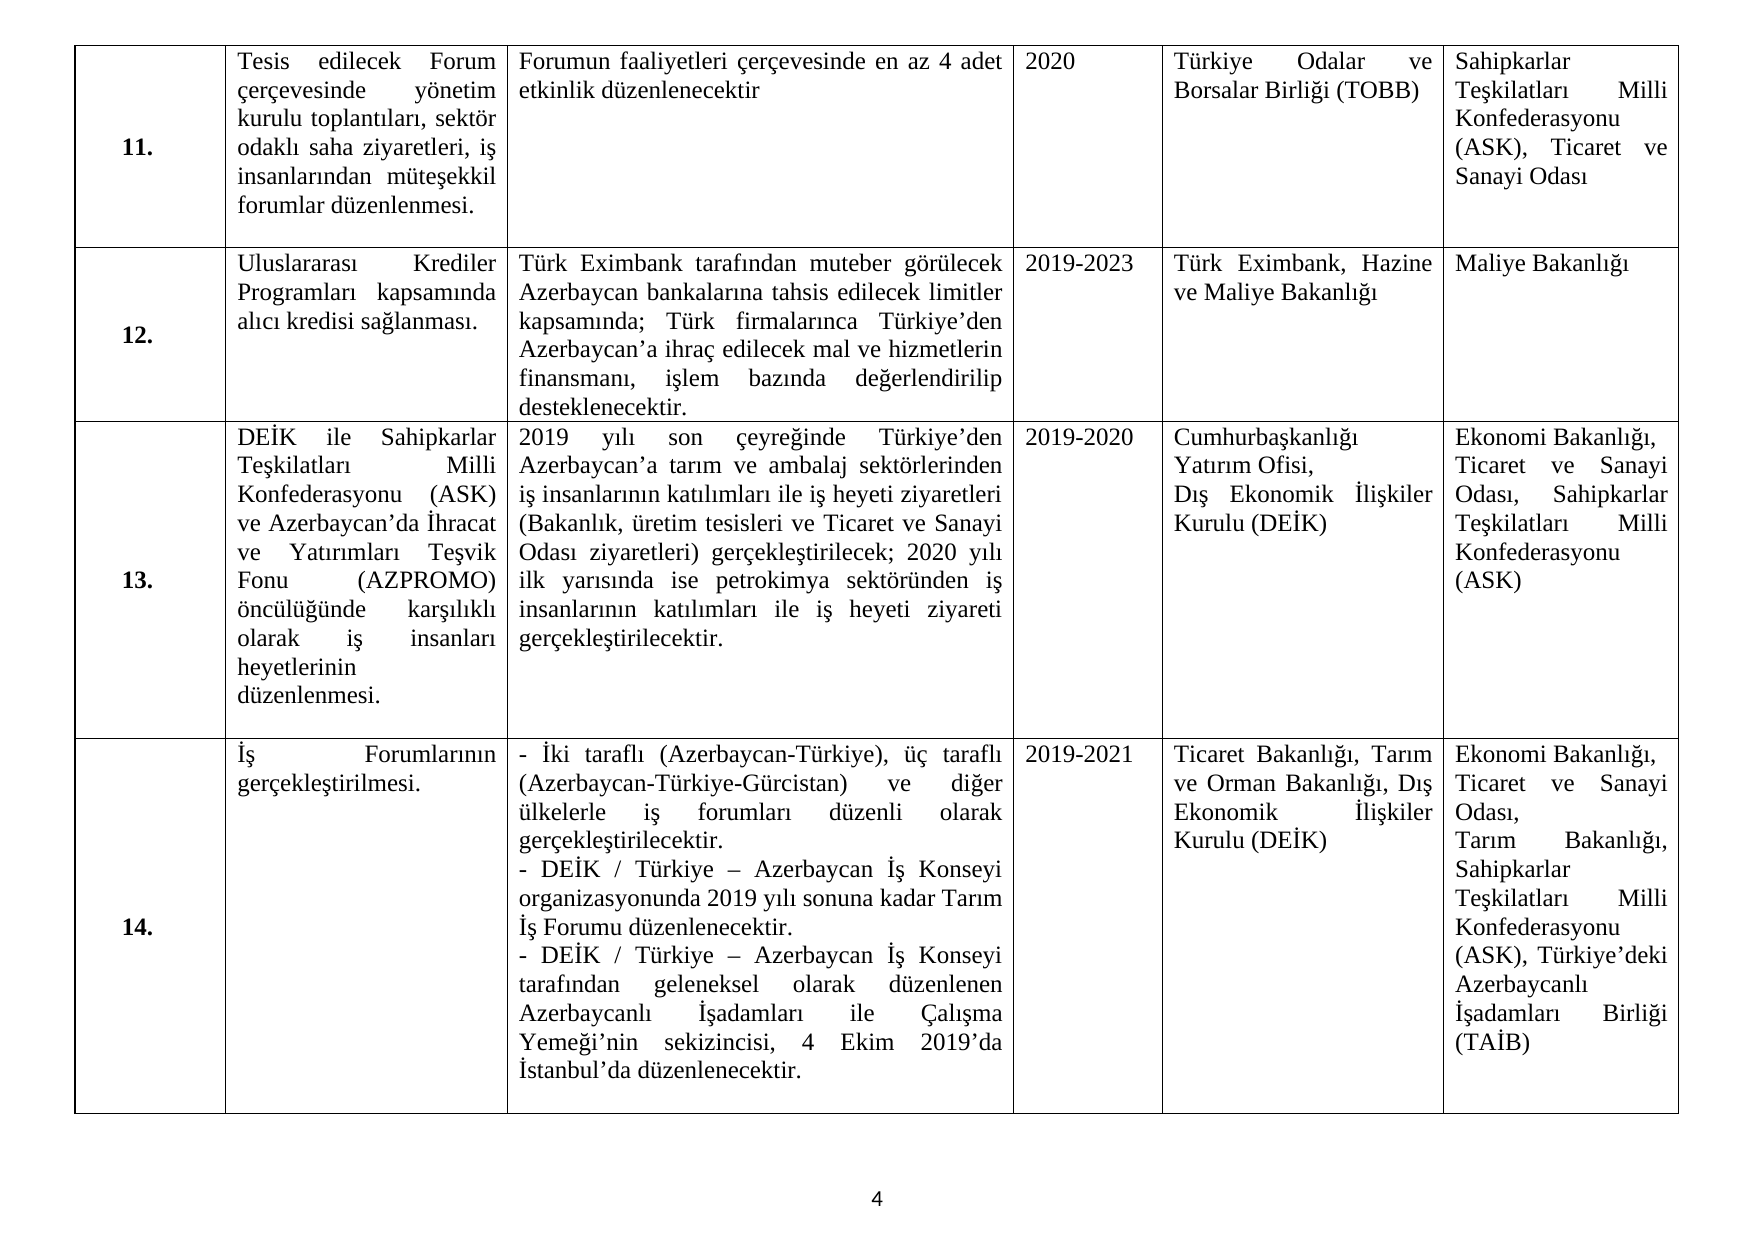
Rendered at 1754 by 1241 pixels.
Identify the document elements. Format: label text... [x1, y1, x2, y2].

table_cell [76, 739, 225, 1113]
table_cell Cumhurbaşkanlığı Yatırım Ofisi, Dış Ekonomik İlişkiler Kurulu (DEİK) [1163, 422, 1443, 738]
table_cell Tesis edilecek Forum çerçevesinde yönetim kurulu toplantıları, sektör odaklı saha ziyaretleri, iş insanlarından müteşekkil forumlar düzenlenmesi. [226, 46, 507, 247]
table_cell 2020 [1014, 46, 1162, 247]
table_cell Forumun faaliyetleri çerçevesinde en az 4 adet etkinlik düzenlenecektir [508, 46, 1013, 247]
table_cell Ticaret Bakanlığı, Tarım ve Orman Bakanlığı, Dış Ekonomik İlişkiler Kurulu (DEİK) [1163, 739, 1443, 1113]
table_cell - İki taraflı (Azerbaycan-Türkiye), üç taraflı (Azerbaycan-Türkiye-Gürcistan) ve diğer ülkelerle iş forumları düzenli olarak gerçekleştirilecektir. - DEİK / Türkiye – Azerbaycan İş Konseyi organizasyonunda 2019 yılı sonuna kadar Tarım İş Forumu düzenlenecektir. - DEİK / Türkiye – Azerbaycan İş Konseyi tarafından geleneksel olarak düzenlenen Azerbaycanlı İşadamları ile Çalışma Yemeği’nin sekizincisi, 4 Ekim 2019’da İstanbul’da düzenlenecektir. [508, 739, 1013, 1113]
table_cell 2019-2021 [1014, 739, 1162, 1113]
table_cell 2019-2023 [1014, 248, 1162, 421]
table_cell Maliye Bakanlığı [1444, 248, 1678, 421]
table_cell Türk Eximbank, Hazine ve Maliye Bakanlığı [1163, 248, 1443, 421]
table_cell [76, 46, 225, 247]
table_cell Uluslararası Krediler Programları kapsamında alıcı kredisi sağlanması. [226, 248, 507, 421]
table_cell [76, 422, 225, 738]
table_cell [76, 248, 225, 421]
table_cell İş Forumlarının gerçekleştirilmesi. [226, 739, 507, 1113]
table_cell 2019-2020 [1014, 422, 1162, 738]
table_cell Ekonomi Bakanlığı, Ticaret ve Sanayi Odası, Sahipkarlar Teşkilatları Milli Konfederasyonu (ASK) [1444, 422, 1678, 738]
table_cell Sahipkarlar Teşkilatları Milli Konfederasyonu (ASK), Ticaret ve Sanayi Odası [1444, 46, 1678, 247]
table_cell Ekonomi Bakanlığı, Ticaret ve Sanayi Odası, Tarım Bakanlığı, Sahipkarlar Teşkilatları Milli Konfederasyonu (ASK), Türkiye’deki Azerbaycanlı İşadamları Birliği (TAİB) [1444, 739, 1678, 1113]
table_cell DEİK ile Sahipkarlar Teşkilatları Milli Konfederasyonu (ASK) ve Azerbaycan’da İhracat ve Yatırımları Teşvik Fonu (AZPROMO) öncülüğünde karşılıklı olarak iş insanları heyetlerinin düzenlenmesi. [226, 422, 507, 738]
table_cell 2019 yılı son çeyreğinde Türkiye’den Azerbaycan’a tarım ve ambalaj sektörlerinden iş insanlarının katılımları ile iş heyeti ziyaretleri (Bakanlık, üretim tesisleri ve Ticaret ve Sanayi Odası ziyaretleri) gerçekleştirilecek; 2020 yılı ilk yarısında ise petrokimya sektöründen iş insanlarının katılımları ile iş heyeti ziyareti gerçekleştirilecektir. [508, 422, 1013, 738]
table_cell Türk Eximbank tarafından muteber görülecek Azerbaycan bankalarına tahsis edilecek limitler kapsamında; Türk firmalarınca Türkiye’den Azerbaycan’a ihraç edilecek mal ve hizmetlerin finansmanı, işlem bazında değerlendirilip desteklenecektir. [508, 248, 1013, 421]
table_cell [1163, 46, 1443, 247]
